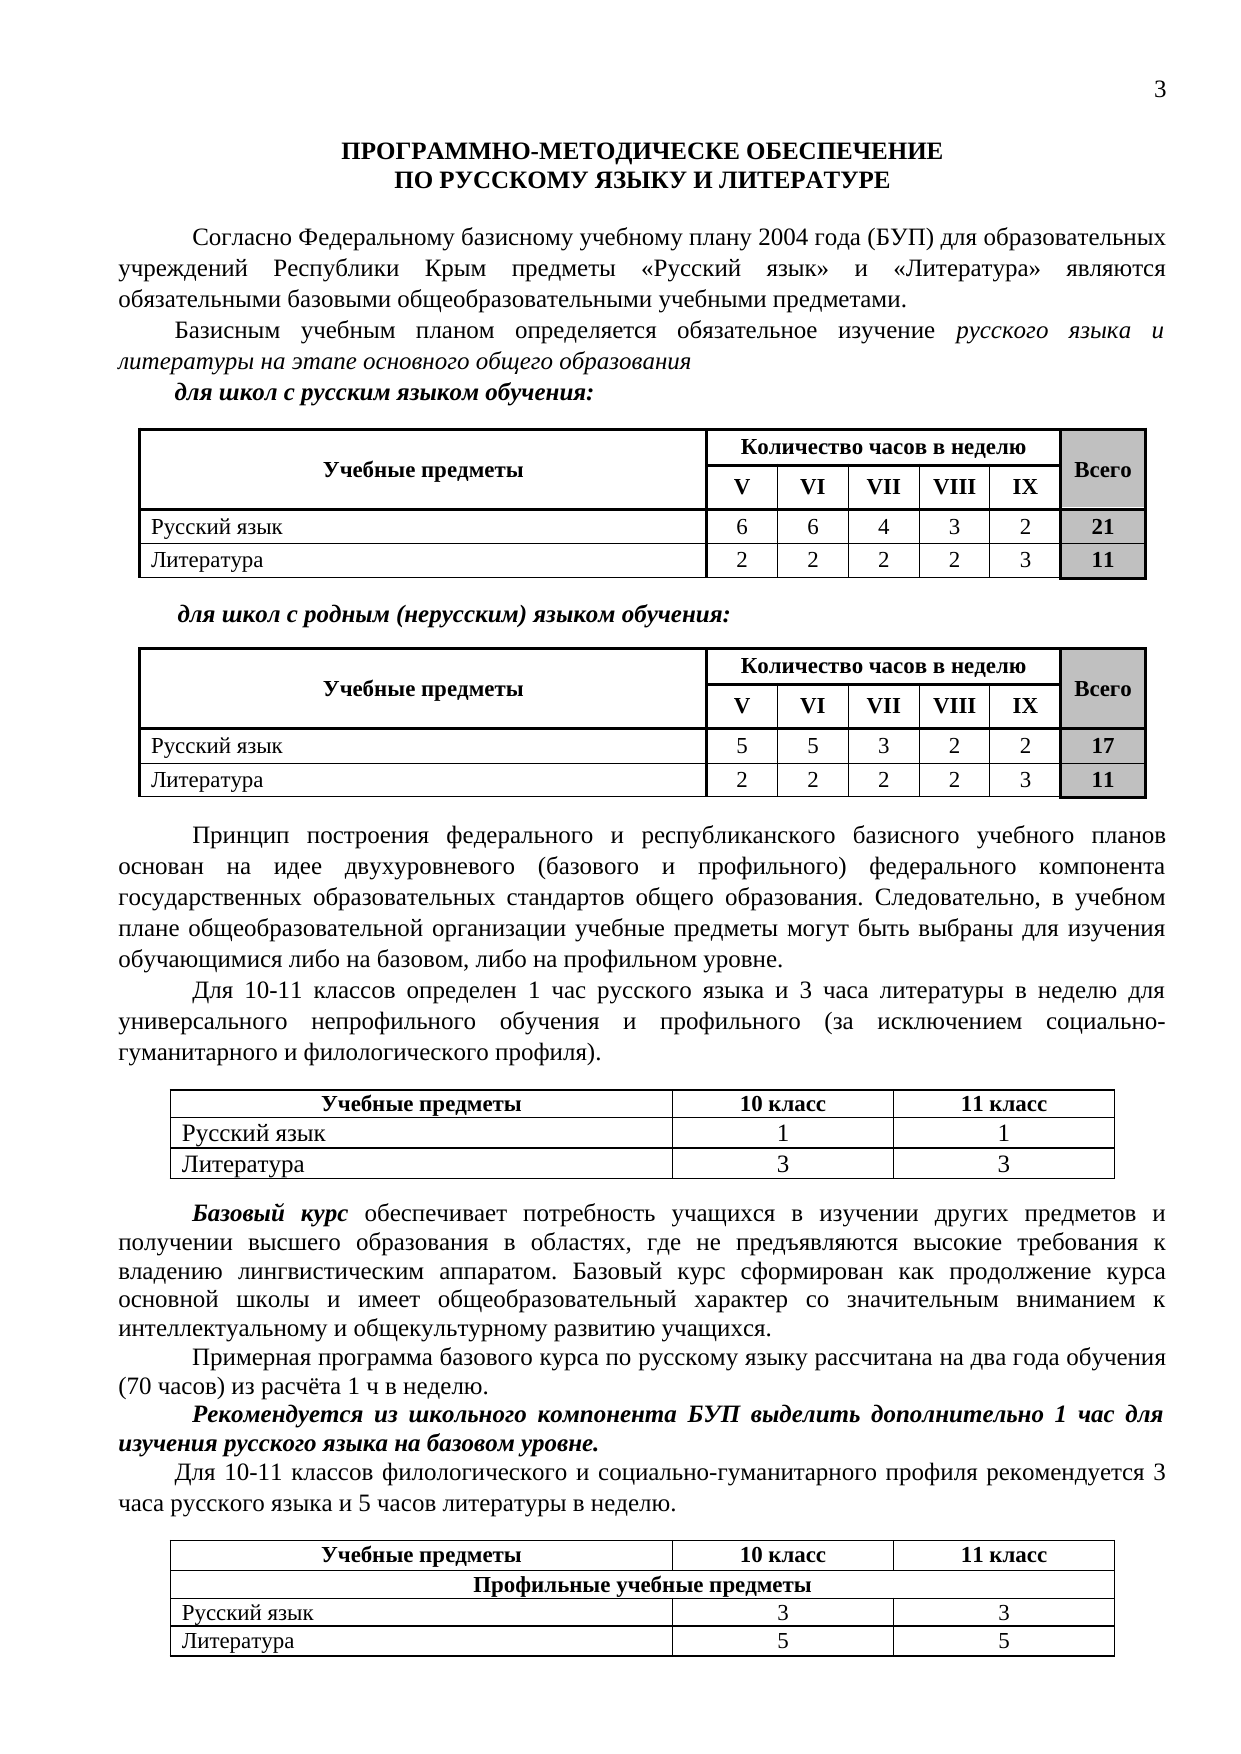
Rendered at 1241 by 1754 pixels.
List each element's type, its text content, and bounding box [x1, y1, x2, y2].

table_cell 2 [708, 764, 777, 796]
table_cell 2 [778, 764, 848, 796]
table_cell 2 [920, 764, 989, 796]
table_header Всего [1062, 431, 1144, 507]
table_cell 3 [990, 764, 1059, 796]
table_cell 3 [673, 1599, 893, 1625]
table_cell 3 [673, 1149, 893, 1177]
table_cell Литература [171, 1627, 672, 1655]
table_cell VII [849, 467, 919, 507]
table_cell Литература [171, 1149, 672, 1177]
table_header Всего [1062, 650, 1144, 727]
table_cell VIII [920, 467, 989, 507]
table_cell Литература [141, 764, 705, 796]
table_cell Русский язык [141, 511, 705, 543]
table_cell 2 [990, 730, 1059, 763]
table_cell 6 [778, 511, 848, 543]
table_cell 11 [1062, 764, 1144, 796]
table_cell 5 [778, 730, 848, 763]
table_cell Профильные учебные предметы [171, 1571, 1114, 1597]
table_cell 3 [894, 1599, 1114, 1625]
text Принцип построения федерального и республиканского базисного учебного планов основан на идее двухуровневого (базового и профильного) федерального компонента государственных образовательных стандартов общего образования. Следовательно, в учебном плане общеобразовательной организации учебные предметы могут быть выбраны для изучения обучающимися либо на базовом, либо на профильном уровне. [118, 820, 1167, 973]
text Рекомендуется из школьного компонента БУП выделить дополнительно 1 час для изучения русского языка на базовом уровне. [118, 1399, 1167, 1457]
table_cell VIII [920, 686, 989, 727]
table_cell VII [849, 686, 919, 727]
text Примерная программа базового курса по русскому языку рассчитана на два года обучения (70 часов) из расчёта 1 ч в неделю. [118, 1342, 1167, 1399]
table_header 11 класс [894, 1091, 1114, 1117]
table_header 11 класс [894, 1541, 1114, 1569]
table_header 10 класс [673, 1541, 893, 1569]
table_cell 11 [1062, 544, 1144, 577]
table_cell 5 [673, 1627, 893, 1655]
table_cell Русский язык [141, 730, 705, 763]
table_cell 1 [894, 1118, 1114, 1147]
table_header Количество часов в неделю [708, 650, 1059, 683]
table_cell Русский язык [171, 1118, 672, 1147]
table_cell VI [778, 686, 848, 727]
text Базовый курс обеспечивает потребность учащихся в изучении других предметов и получении высшего образования в областях, где не предъявляются высокие требования к владению лингвистическим аппаратом. Базовый курс сформирован как продолжение курса основной школы и имеет общеобразовательный характер со значительным вниманием к интеллектуальному и общекультурному развитию учащихся. [118, 1198, 1167, 1342]
table_cell IX [990, 686, 1059, 727]
text Согласно Федеральному базисному учебному плану 2004 года (БУП) для образовательных учреждений Республики Крым предметы «Русский язык» и «Литература» являются обязательными базовыми общеобразовательными учебными предметами. [118, 222, 1167, 313]
table_cell 21 [1062, 511, 1144, 543]
table_cell 2 [920, 544, 989, 577]
table_header Учебные предметы [141, 431, 705, 507]
table_cell 2 [849, 764, 919, 796]
table_cell 2 [708, 544, 777, 577]
table_cell 3 [894, 1149, 1114, 1177]
table_cell 5 [708, 730, 777, 763]
text ПО РУССКОМУ ЯЗЫКУ И ЛИТЕРАТУРЕ [118, 165, 1167, 193]
table_header 10 класс [673, 1091, 893, 1117]
table_cell 17 [1062, 730, 1144, 763]
text для школ с русским языком обучения: [118, 377, 1167, 406]
text Базисным учебным планом определяется обязательное изучение русского языка и литературы на этапе основного общего образования [118, 315, 1167, 375]
table_cell 3 [920, 511, 989, 543]
table_cell 1 [673, 1118, 893, 1147]
text Для 10-11 классов определен 1 час русского языка и 3 часа литературы в неделю для универсального непрофильного обучения и профильного (за исключением социально-гуманитарного и филологического профиля). [118, 975, 1167, 1066]
table_cell 2 [990, 511, 1059, 543]
table_cell Русский язык [171, 1599, 672, 1625]
table_header Учебные предметы [171, 1091, 672, 1117]
text Для 10-11 классов филологического и социально-гуманитарного профиля рекомендуется 3 часа русского языка и 5 часов литературы в неделю. [118, 1457, 1167, 1517]
text ПРОГРАММНО-МЕТОДИЧЕСКЕ ОБЕСПЕЧЕНИЕ [118, 136, 1167, 165]
table_cell 5 [894, 1627, 1114, 1655]
table_header Количество часов в неделю [708, 431, 1059, 463]
table_cell IX [990, 467, 1059, 507]
table_cell 6 [708, 511, 777, 543]
table_cell V [708, 467, 777, 507]
table_cell 3 [990, 544, 1059, 577]
table_header Учебные предметы [171, 1541, 672, 1569]
table_cell V [708, 686, 777, 727]
table_header Учебные предметы [141, 650, 705, 727]
table_cell 2 [920, 730, 989, 763]
table_cell 2 [778, 544, 848, 577]
table_cell 4 [849, 511, 919, 543]
table_cell Литература [141, 544, 705, 577]
table_cell VI [778, 467, 848, 507]
table_cell 3 [849, 730, 919, 763]
table_cell 2 [849, 544, 919, 577]
text для школ с родным (нерусским) языком обучения: [118, 599, 1167, 628]
